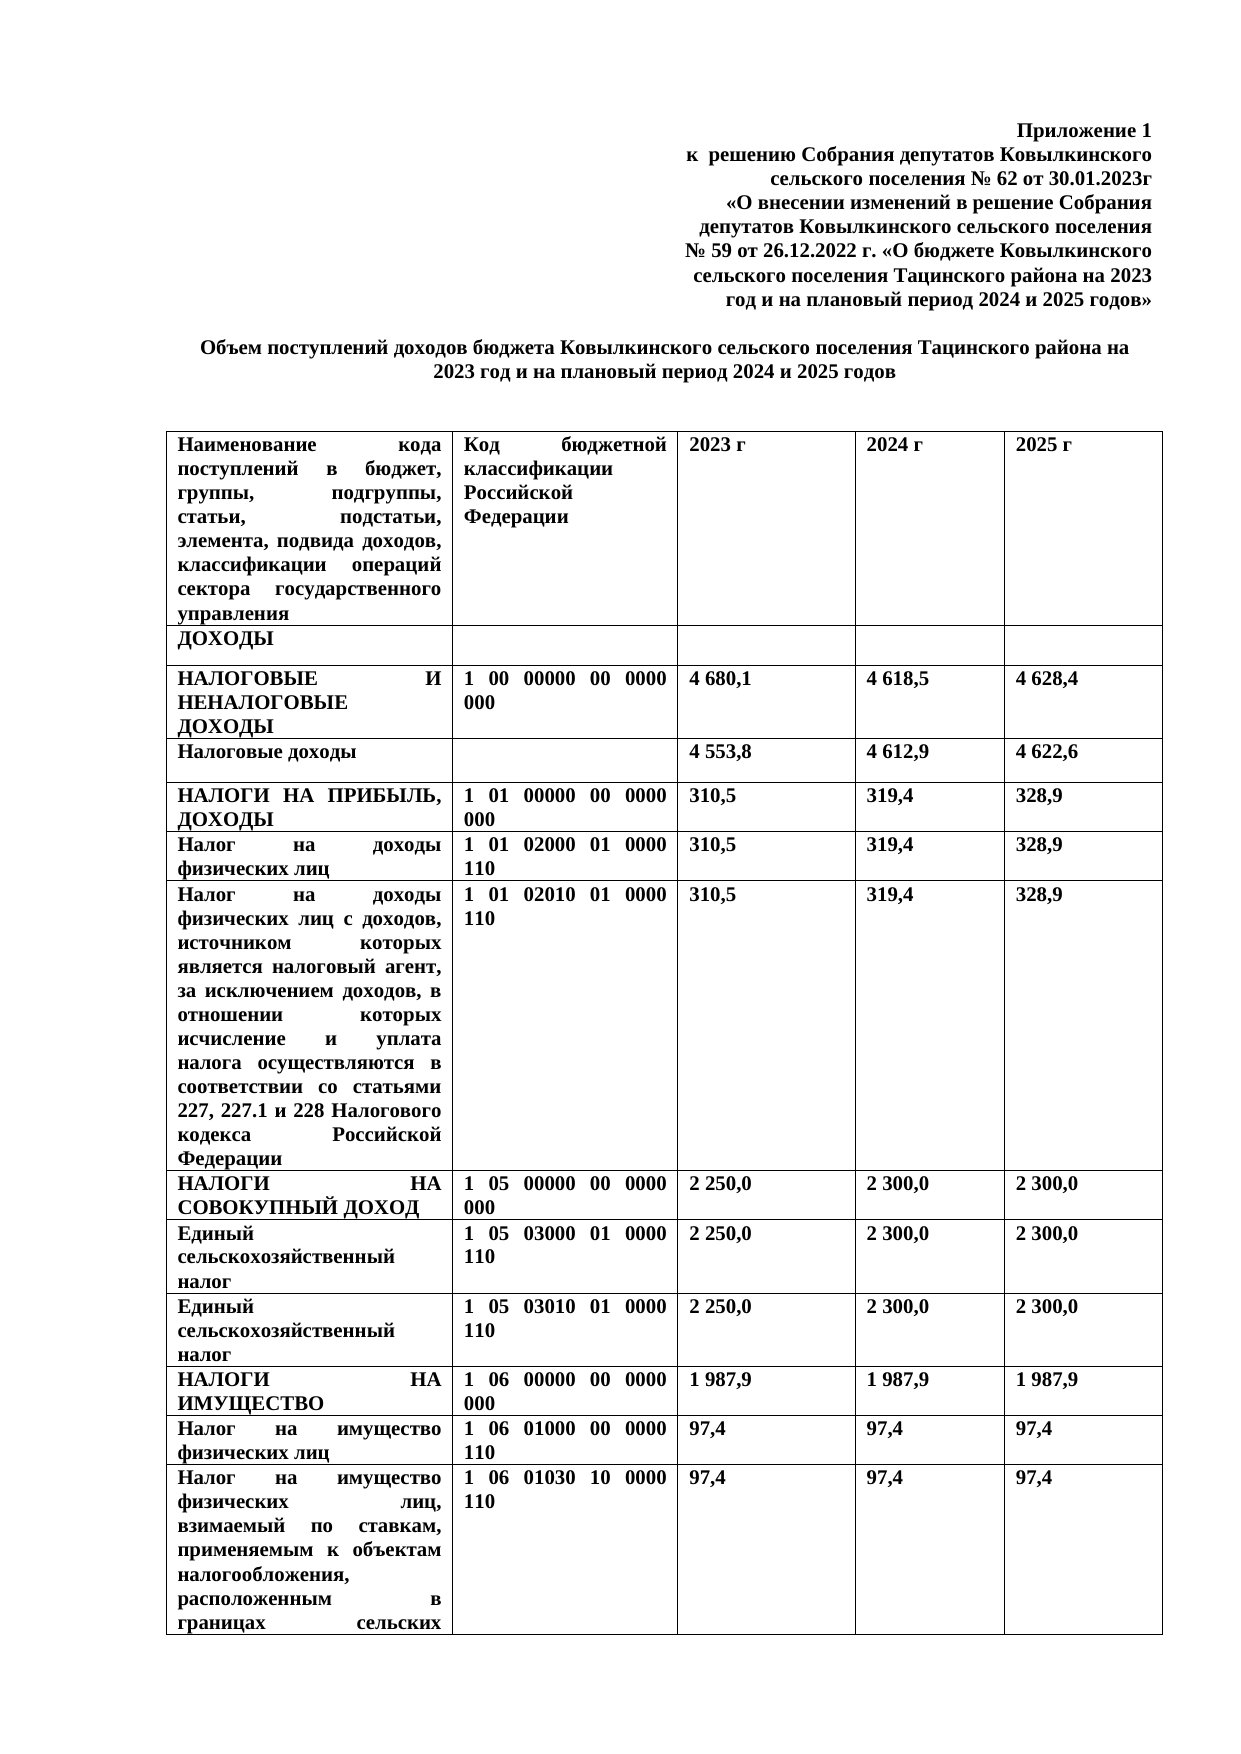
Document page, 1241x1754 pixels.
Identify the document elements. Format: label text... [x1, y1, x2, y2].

table_cell 1 987,9 [678, 1367, 855, 1415]
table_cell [167, 1465, 452, 1634]
table_cell 97,4 [1005, 1465, 1162, 1634]
text Объем поступлений доходов бюджета Ковылкинского сельского поселения Тацинского района на 2023 год и на плановый период 2024 и 2025 годов [177, 335, 1152, 383]
table_cell НАЛОГОВЫЕ И НЕНАЛОГОВЫЕ ДОХОДЫ [167, 666, 452, 738]
table_cell 1 01 02000 01 0000 110 [453, 832, 677, 880]
table_cell 97,4 [678, 1465, 855, 1634]
table_cell 4 618,5 [856, 666, 1004, 738]
text депутатов Ковылкинского сельского поселения [177, 214, 1152, 238]
table_cell 1 987,9 [856, 1367, 1004, 1415]
table_cell 97,4 [678, 1416, 855, 1464]
table_cell 328,9 [1005, 783, 1162, 831]
table_cell 2 250,0 [678, 1171, 855, 1219]
table_cell [1005, 626, 1162, 665]
table_cell НАЛОГИ НА СОВОКУПНЫЙ ДОХОД [167, 1171, 452, 1219]
table_cell 1 05 03000 01 0000 110 [453, 1220, 677, 1293]
text сельского поселения Тацинского района на 2023 [177, 262, 1152, 287]
table_cell [453, 626, 677, 665]
table_cell НАЛОГИ НА ПРИБЫЛЬ, ДОХОДЫ [167, 783, 452, 831]
table_cell 1 05 00000 00 0000 000 [453, 1171, 677, 1219]
table_cell 97,4 [856, 1416, 1004, 1464]
table_cell НАЛОГИ НА ИМУЩЕСТВО [167, 1367, 452, 1415]
table_header 2023 г [678, 432, 855, 624]
table_cell 1 05 03010 01 0000 110 [453, 1294, 677, 1366]
table_cell 4 612,9 [856, 739, 1004, 782]
table_cell 2 250,0 [678, 1294, 855, 1366]
table_cell 1 01 02010 01 0000 110 [453, 881, 677, 1170]
table_cell 4 622,6 [1005, 739, 1162, 782]
table_cell ДОХОДЫ [167, 626, 452, 665]
table_cell Единый сельскохозяйственный налог [167, 1294, 452, 1366]
table_cell 2 300,0 [856, 1294, 1004, 1366]
text сельского поселения № 62 от 30.01.2023г [177, 166, 1152, 190]
table_cell 1 06 00000 00 0000 000 [453, 1367, 677, 1415]
table_cell Налоговые доходы [167, 739, 452, 782]
table_cell 328,9 [1005, 832, 1162, 880]
text Приложение 1 [177, 118, 1152, 142]
table_cell 4 680,1 [678, 666, 855, 738]
table_cell Налог на доходы физических лиц [167, 832, 452, 880]
table_cell [856, 626, 1004, 665]
table_cell 97,4 [856, 1465, 1004, 1634]
table_cell Единый сельскохозяйственный налог [167, 1220, 452, 1293]
text «О внесении изменений в решение Собрания [177, 190, 1152, 214]
table_cell 4 628,4 [1005, 666, 1162, 738]
table_cell 2 300,0 [856, 1220, 1004, 1293]
table_cell 2 300,0 [1005, 1220, 1162, 1293]
table_cell 4 553,8 [678, 739, 855, 782]
table_header Код бюджетной классификации Российской Федерации [453, 432, 677, 624]
table_cell 310,5 [678, 783, 855, 831]
table_cell 310,5 [678, 832, 855, 880]
table_cell 1 00 00000 00 0000 000 [453, 666, 677, 738]
table_cell 310,5 [678, 881, 855, 1170]
table_cell [678, 626, 855, 665]
table_cell [453, 739, 677, 782]
table_cell 2 300,0 [1005, 1294, 1162, 1366]
table_header 2024 г [856, 432, 1004, 624]
table_cell 2 300,0 [856, 1171, 1004, 1219]
table_cell 1 987,9 [1005, 1367, 1162, 1415]
table_cell 2 250,0 [678, 1220, 855, 1293]
table_cell 319,4 [856, 783, 1004, 831]
text к решению Собрания депутатов Ковылкинского [177, 142, 1152, 166]
table_cell 2 300,0 [1005, 1171, 1162, 1219]
table_cell Налог на имущество физических лиц [167, 1416, 452, 1464]
text № 59 от 26.12.2022 г. «О бюджете Ковылкинского [177, 238, 1152, 262]
table_header Наименование кода поступлений в бюджет, группы, подгруппы, статьи, подстатьи, элемента, подвида доходов, классификации операций сектора государственного управления [167, 432, 452, 624]
table_cell 319,4 [856, 832, 1004, 880]
table_cell 1 01 00000 00 0000 000 [453, 783, 677, 831]
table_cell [453, 1465, 677, 1634]
table_cell 328,9 [1005, 881, 1162, 1170]
table_cell Налог на доходы физических лиц с доходов, источником которых является налоговый агент, за исключением доходов, в отношении которых исчисление и уплата налога осуществляются в соответствии со статьями 227, 227.1 и 228 Налогового кодекса Российской Федерации [167, 881, 452, 1170]
table_cell 97,4 [1005, 1416, 1162, 1464]
text год и на плановый период 2024 и 2025 годов» [177, 287, 1152, 311]
table_header 2025 г [1005, 432, 1162, 624]
table_cell 1 06 01000 00 0000 110 [453, 1416, 677, 1464]
table_cell 319,4 [856, 881, 1004, 1170]
